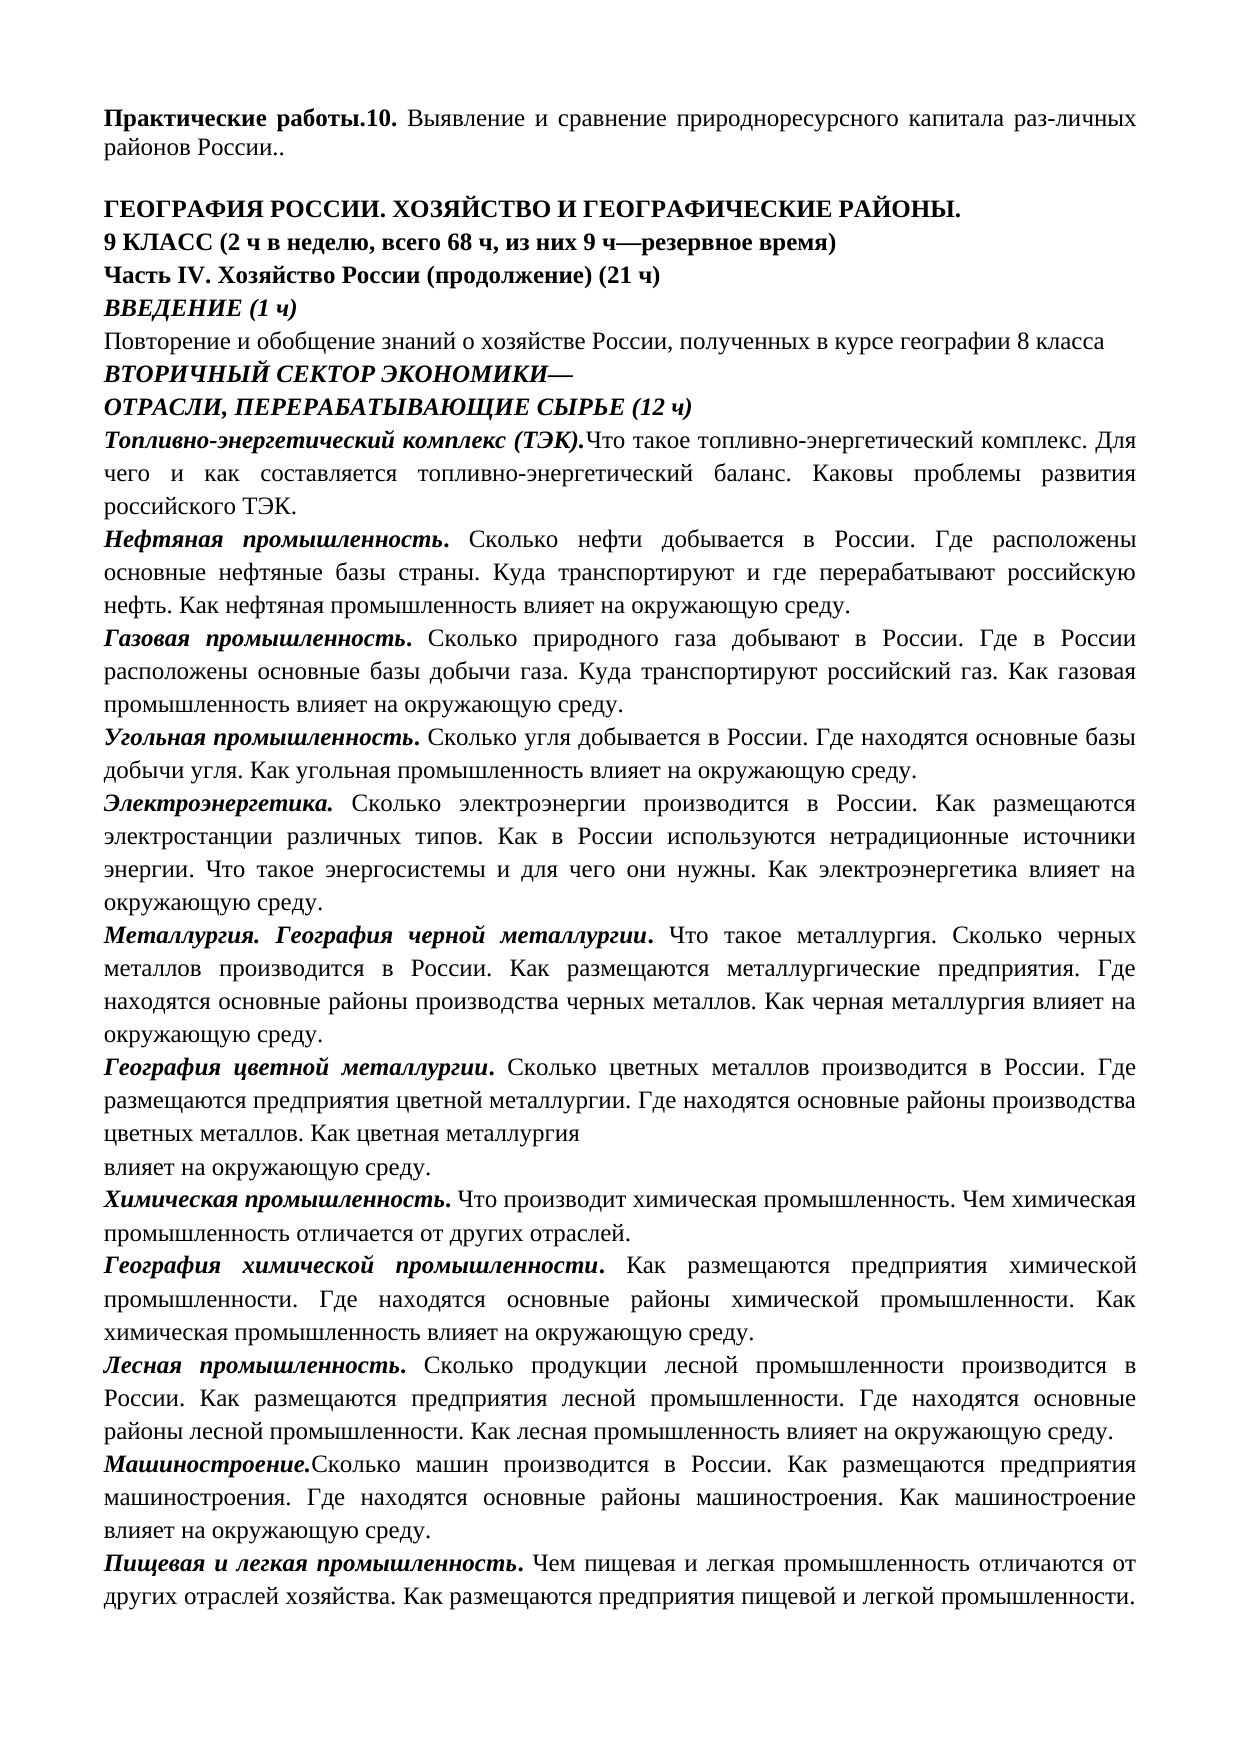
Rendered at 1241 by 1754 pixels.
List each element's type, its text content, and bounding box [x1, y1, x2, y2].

text Лесная промышленность. Сколько продукции лесной промышленности производится в России. Как размещаются предприятия лесной промышленности. Где находятся основные районы лесной промышленности. Как лесная промышленность влияет на окружающую среду. [103, 1350, 1137, 1444]
text ВВЕДЕНИЕ (1 ч) [103, 293, 1137, 322]
text Газовая промышленность. Сколько природного газа добывают в России. Где в России расположены основные базы добычи газа. Куда транспортируют российский газ. Как газовая промышленность влияет на окружающую среду. [103, 623, 1137, 718]
text Угольная промышленность. Сколько угля добывается в России. Где находятся основные базы добычи угля. Как угольная промышленность влияет на окружающую среду. [103, 722, 1137, 784]
text География цветной металлургии. Сколько цветных металлов производится в России. Где размещаются предприятия цветной металлургии. Где находятся основные районы производства цветных металлов. Как цветная металлургия [103, 1052, 1137, 1147]
text Химическая промышленность. Что производит химическая промышленность. Чем химическая промышленность отличается от других отраслей. [103, 1184, 1137, 1246]
text Нефтяная промышленность. Сколько нефти добывается в России. Где расположены основные нефтяные базы страны. Куда транспортируют и где перерабатывают российскую нефть. Как нефтяная промышленность влияет на окружающую среду. [103, 524, 1137, 619]
text ГЕОГРАФИЯ РОССИИ. ХОЗЯЙСТВО И ГЕОГРАФИЧЕСКИЕ РАЙОНЫ. [103, 194, 1137, 223]
text География химической промышленности. Как размещаются предприятия химической промышленности. Где находятся основные районы химической промышленности. Как химическая промышленность влияет на окружающую среду. [103, 1251, 1137, 1345]
text Электроэнергетика. Сколько электроэнергии производится в России. Как размещаются электростанции различных типов. Как в России используются нетрадиционные источники энергии. Что такое энергосистемы и для чего они нужны. Как электроэнергетика влияет на окружающую среду. [103, 788, 1137, 916]
text 9 КЛАСС (2 ч в неделю, всего 68 ч, из них 9 ч—резервное время) [103, 227, 1137, 256]
text ОТРАСЛИ, ПЕРЕРАБАТЫВАЮЩИЕ СЫРЬЕ (12 ч) [103, 392, 1137, 421]
text Металлургия. География черной металлургии. Что такое металлургия. Сколько черных металлов производится в России. Как размещаются металлургические предприятия. Где находятся основные районы производства черных металлов. Как черная металлургия влияет на окружающую среду. [103, 920, 1137, 1048]
text Практические работы.10. Выявление и сравнение природноресурсного капитала раз-личных районов России.. [103, 103, 1137, 161]
text ВТОРИЧНЫЙ СЕКТОР ЭКОНОМИКИ— [103, 359, 1137, 388]
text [103, 1548, 1137, 1609]
text Повторение и обобщение знаний о хозяйстве России, полученных в курсе географии 8 класса [103, 326, 1137, 355]
text Часть IV. Хозяйство России (продолжение) (21 ч) [103, 260, 1137, 289]
text Топливно-энергетический комплекс (ТЭК).Что такое топливно-энергетический комплекс. Для чего и как составляется топливно-энергетический баланс. Каковы проблемы развития российского ТЭК. [103, 425, 1137, 520]
text влияет на окружающую среду. [103, 1152, 1137, 1180]
text Машиностроение.Сколько машин производится в России. Как размещаются предприятия машиностроения. Где находятся основные районы машиностроения. Как машиностроение влияет на окружающую среду. [103, 1449, 1137, 1543]
